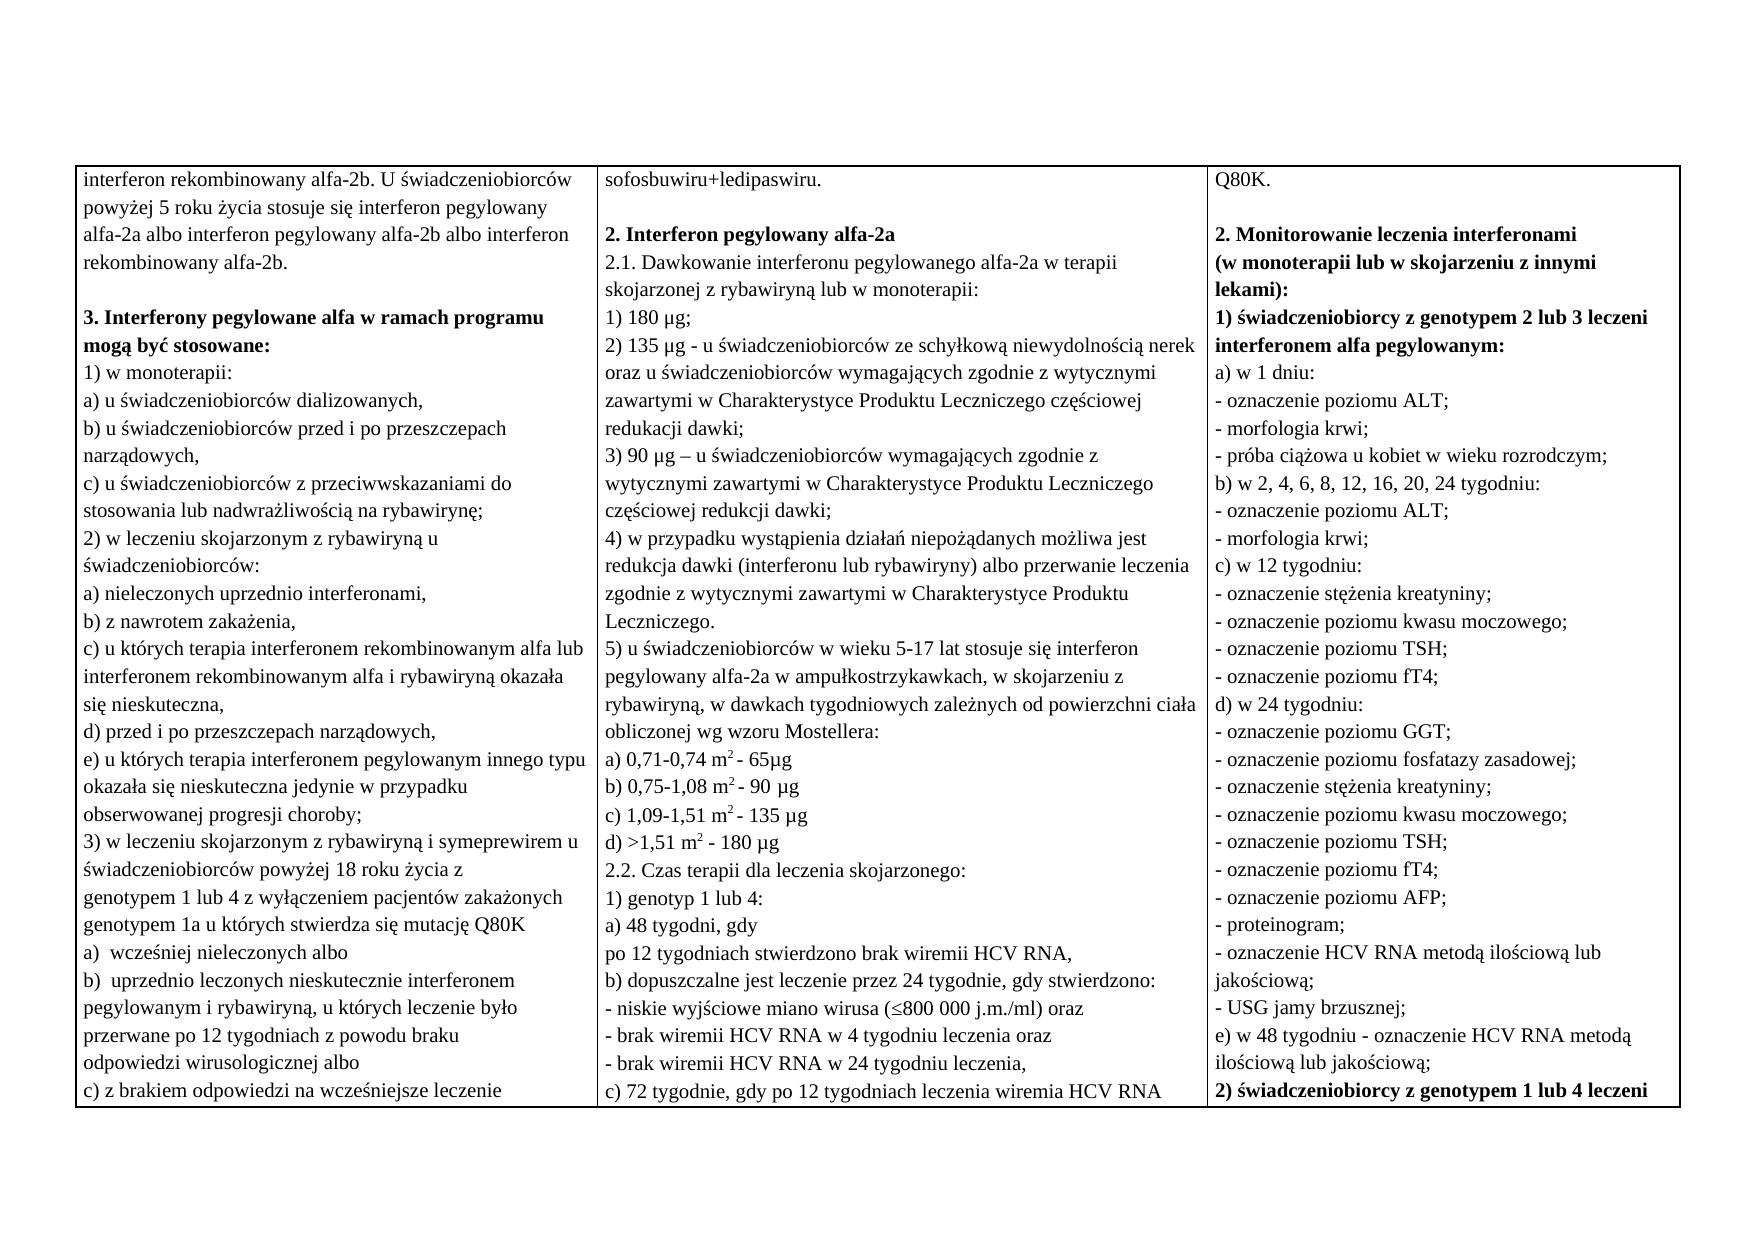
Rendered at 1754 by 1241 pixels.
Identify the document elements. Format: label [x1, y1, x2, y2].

table_cell [598, 167, 1207, 1106]
table_cell [77, 167, 597, 1106]
table_cell [1208, 167, 1679, 1106]
